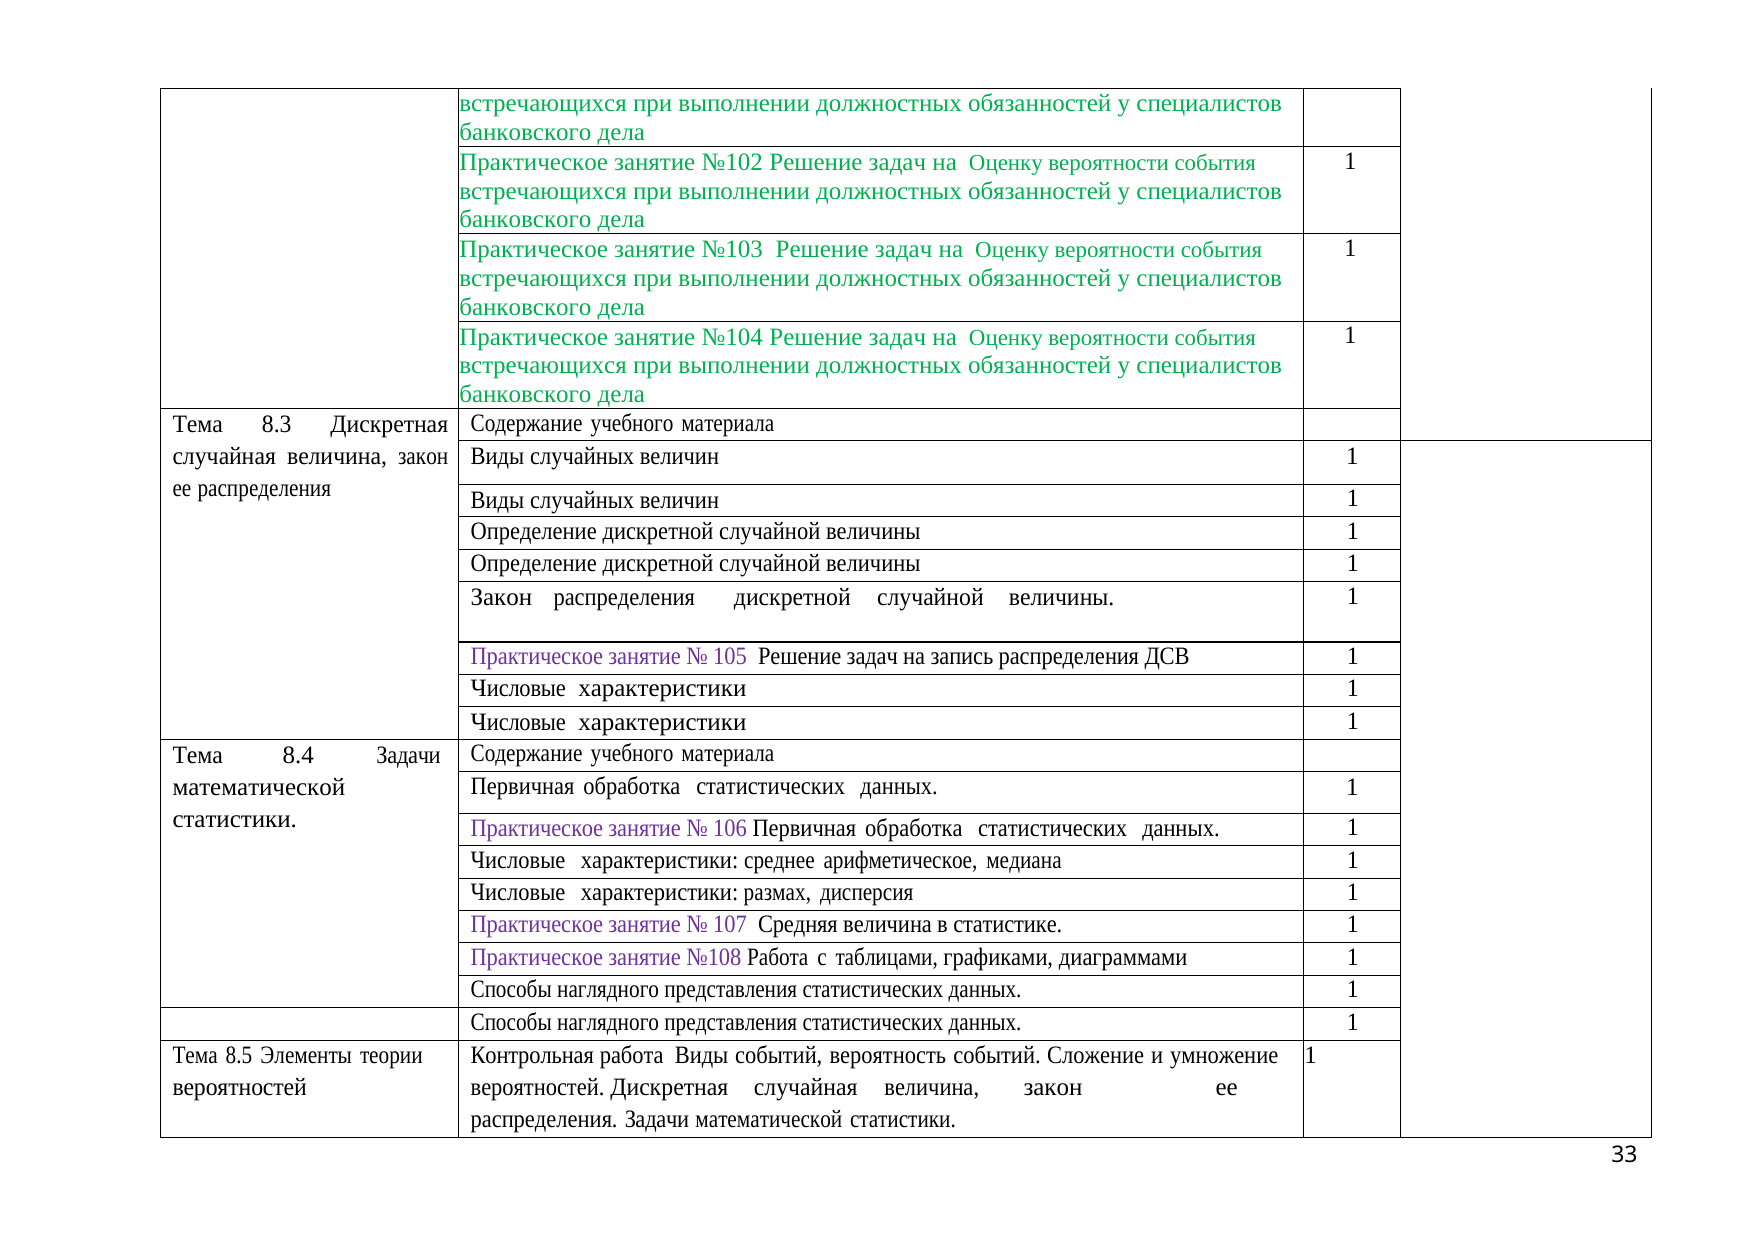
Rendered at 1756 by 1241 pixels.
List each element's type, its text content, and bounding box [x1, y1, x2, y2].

table_cell [1304, 740, 1400, 771]
table_cell Способы наглядного представления статистических данных. [459, 976, 1303, 1007]
table_cell Содержание учебного материала [459, 740, 1303, 771]
table_cell Способы наглядного представления статистических данных. [459, 1008, 1303, 1039]
table_cell 1 [1304, 772, 1400, 813]
table_cell 1 [1304, 1041, 1400, 1137]
table_cell Содержание учебного материала [459, 409, 1303, 440]
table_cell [161, 1041, 458, 1137]
table_cell Практическое занятие №104 Решение задач на Оценку вероятности события встречающихся при выполнении должностных обязанностей у специалистов банковского дела [459, 322, 1303, 408]
table_cell Практическое занятие №103 Решение задач на Оценку вероятности события встречающихся при выполнении должностных обязанностей у специалистов банковского дела [459, 234, 1303, 321]
table_cell Тема 8.4 Задачи математической статистики. [161, 740, 458, 1007]
table_cell 1 [1304, 550, 1400, 581]
table_cell 1 [1304, 976, 1400, 1007]
table_cell Первичная обработка статистических данных. [459, 772, 1303, 813]
table_cell 1 [1304, 707, 1400, 739]
table_cell [161, 1008, 458, 1039]
table_cell 1 [1304, 943, 1400, 975]
table_cell Числовые характеристики [459, 707, 1303, 739]
table_cell [1304, 409, 1400, 440]
table_cell 1 [1304, 911, 1400, 942]
table_cell Практическое занятие №102 Решение задач на Оценку вероятности события встречающихся при выполнении должностных обязанностей у специалистов банковского дела [459, 147, 1303, 233]
table_cell 1 [1304, 234, 1400, 321]
table_cell 1 [1304, 485, 1400, 516]
table_cell Виды случайных величин [459, 485, 1303, 516]
table_cell 1 [1304, 517, 1400, 549]
table_cell Практическое занятие № 106 Первичная обработка статистических данных. [459, 814, 1303, 845]
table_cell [459, 89, 1303, 146]
table_cell Определение дискретной случайной величины [459, 517, 1303, 549]
table_cell Практическое занятие №108 Работа с таблицами, графиками, диаграммами [459, 943, 1303, 975]
table_cell Тема 8.3 Дискретная случайная величина, закон ее распределения [161, 409, 458, 739]
table_cell 1 [1304, 582, 1400, 641]
table_cell Виды случайных величин [459, 441, 1303, 484]
table_cell Закон распределения дискретной случайной величины. [459, 582, 1303, 641]
table_cell Практическое занятие № 107 Средняя величина в статистике. [459, 911, 1303, 942]
table_cell Числовые характеристики: размах, дисперсия [459, 879, 1303, 910]
table_cell 1 [1304, 846, 1400, 877]
table_cell 1 [1304, 322, 1400, 408]
table_cell [1401, 441, 1651, 1137]
table_cell 1 [1304, 441, 1400, 484]
table_cell 1 [1304, 814, 1400, 845]
table_cell 1 [1304, 675, 1400, 706]
table_cell Определение дискретной случайной величины [459, 550, 1303, 581]
table_cell 1 [1304, 1008, 1400, 1039]
table_cell Практическое занятие № 105 Решение задач на запись распределения ДСВ [459, 643, 1303, 674]
table_cell 1 [1304, 879, 1400, 910]
table_cell 1 [1304, 147, 1400, 233]
table_cell 1 [1304, 89, 1400, 146]
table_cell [459, 1041, 1303, 1137]
table_cell 1 [1304, 643, 1400, 674]
table_cell Числовые характеристики: среднее арифметическое, медиана [459, 846, 1303, 877]
table_cell Числовые характеристики [459, 675, 1303, 706]
